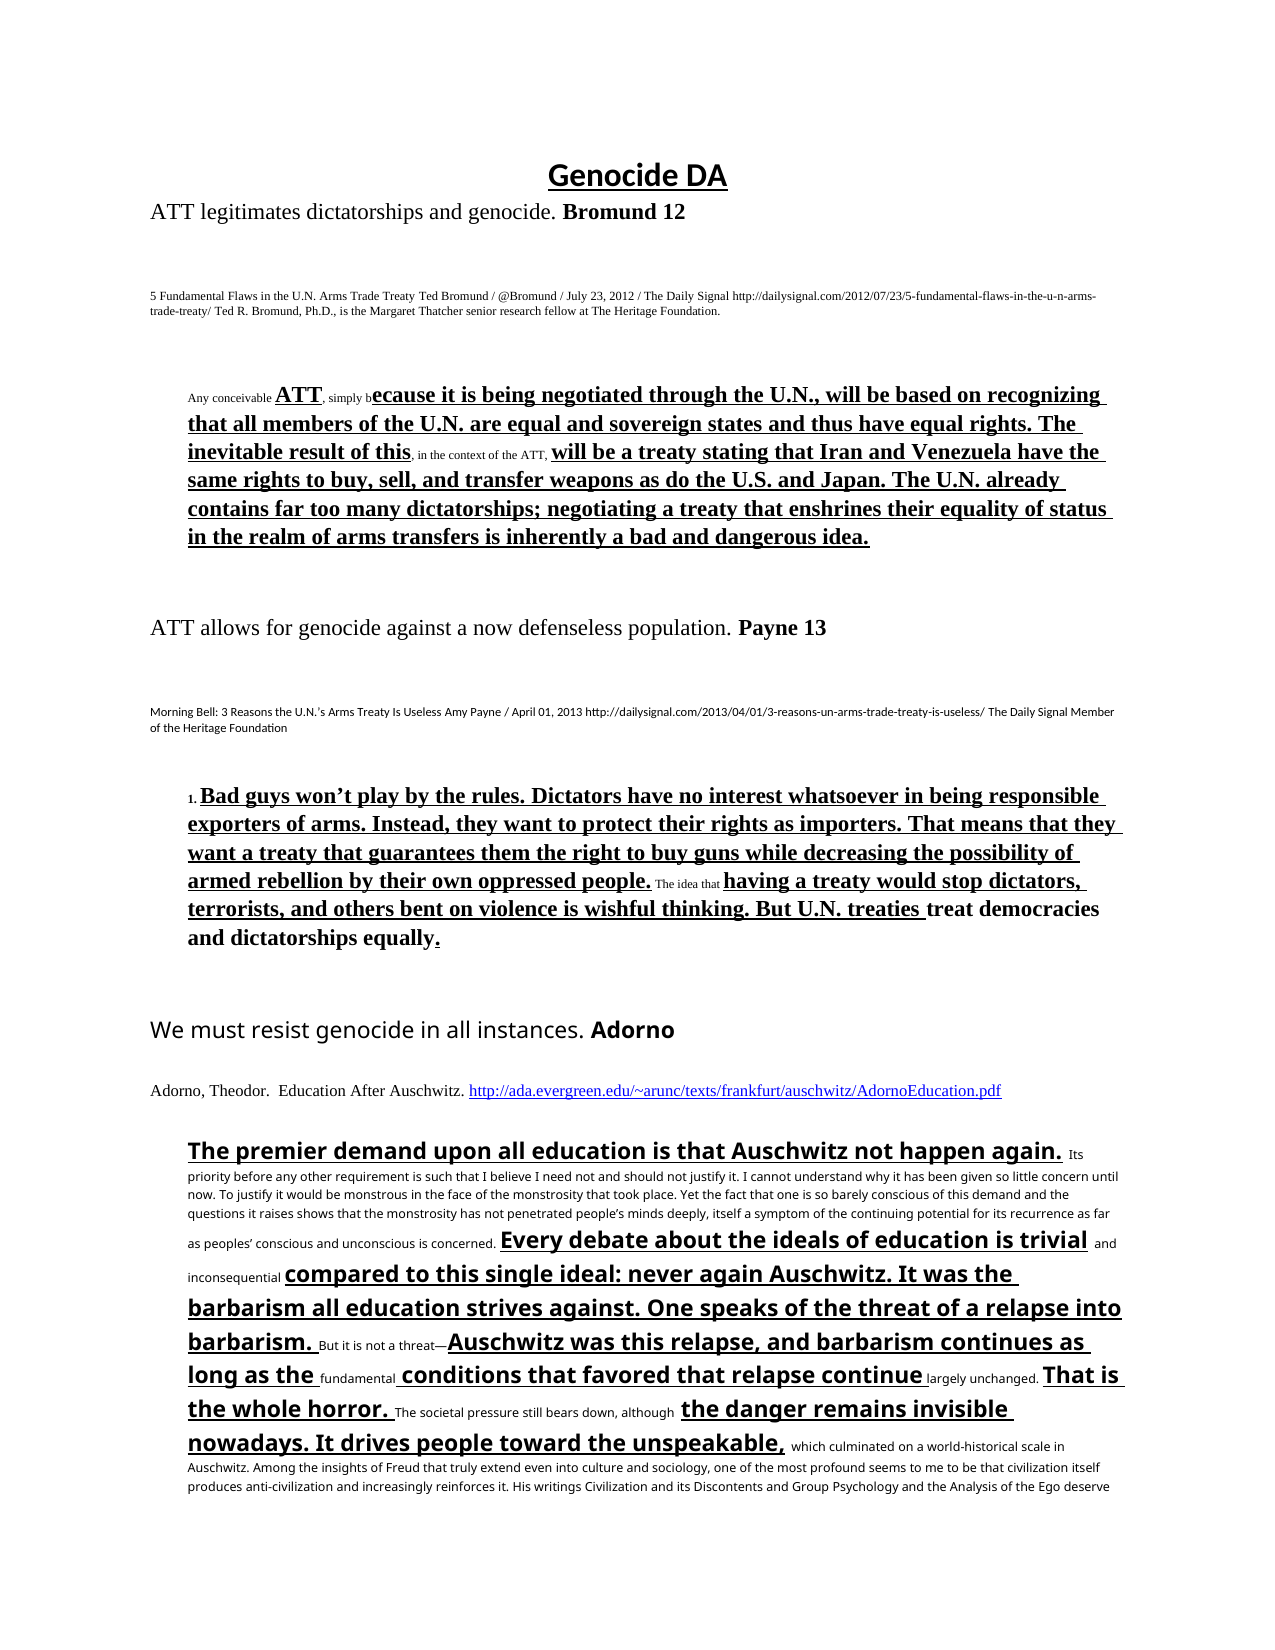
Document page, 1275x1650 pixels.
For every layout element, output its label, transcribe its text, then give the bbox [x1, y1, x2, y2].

text Morning Bell: 3 Reasons the U.N.’s Arms Treaty Is Useless Amy Payne / April 01, 2013 http://dailysignal.com/2013/04/01/3-reasons-un-arms-trade-treaty-is-useless/ The Daily Signal Member of the Heritage Foundation [150, 704, 1125, 736]
text ATT legitimates dictatorships and genocide. Bromund 12 [150, 198, 1125, 224]
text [187, 1135, 1125, 1495]
text ATT allows for genocide against a now defenseless population. Payne 13 [150, 613, 1125, 640]
text Adorno, Theodor. Education After Auschwitz. http://ada.evergreen.edu/~arunc/texts/frankfurt/auschwitz/AdornoEducation.pdf [150, 1081, 1125, 1100]
text 5 Fundamental Flaws in the U.N. Arms Trade Treaty Ted Bromund / @Bromund / July 23, 2012 / The Daily Signal http://dailysignal.com/2012/07/23/5-fundamental-flaws-in-the-u-n-arms-trade-treaty/ Ted R. Bromund, Ph.D., is the Margaret Thatcher senior research fellow at The Heritage Foundation. [150, 288, 1125, 318]
text 1. Bad guys won’t play by the rules. Dictators have no interest whatsoever in being responsible exporters of arms. Instead, they want to protect their rights as importers. That means that they want a treaty that guarantees them the right to buy guns while decreasing the possibility of armed rebellion by their own oppressed people. The idea that having a treaty would stop dictators, terrorists, and others bent on violence is wishful thinking. But U.N. treaties treat democracies and dictatorships equally. [187, 782, 1125, 950]
text We must resist genocide in all instances. Adorno [150, 1014, 1125, 1045]
text Any conceivable ATT, simply because it is being negotiated through the U.N., will be based on recognizing that all members of the U.N. are equal and sovereign states and thus have equal rights. The inevitable result of this, in the context of the ATT, will be a treaty stating that Iran and Venezuela have the same rights to buy, sell, and transfer weapons as do the U.S. and Japan. The U.N. already contains far too many dictatorships; negotiating a treaty that enshrines their equality of status in the realm of arms transfers is inherently a bad and dangerous idea. [187, 381, 1125, 550]
subtitle Genocide DA [150, 154, 1125, 195]
